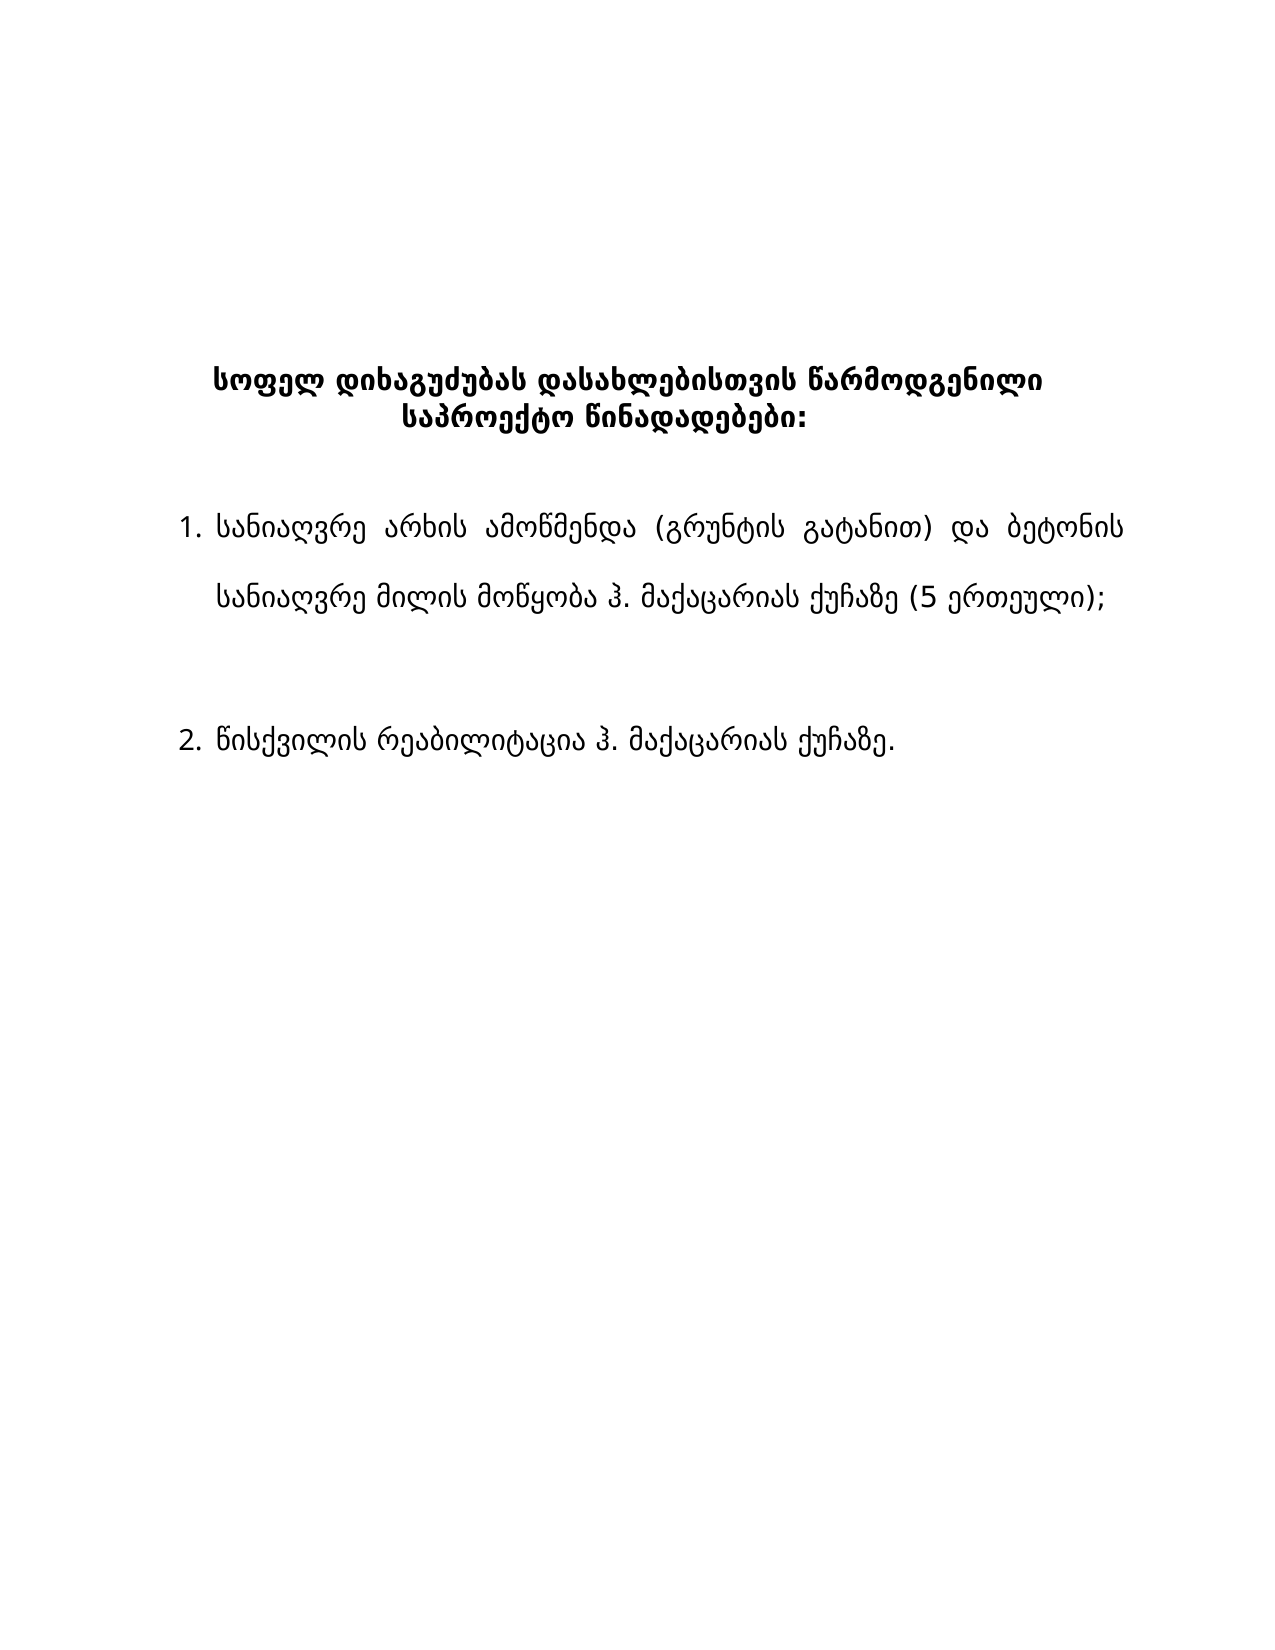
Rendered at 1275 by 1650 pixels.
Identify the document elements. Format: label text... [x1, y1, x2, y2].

list სანიაღვრე არხის ამოწმენდა (გრუნტის გატანით) და ბეტონის სანიაღვრე მილის მოწყობა ჰ. მაქაცარიას ქუჩაზე (5 ერთეული); [178, 507, 1125, 614]
list წისქვილის რეაბილიტაცია ჰ. მაქაცარიას ქუჩაზე. [178, 719, 1125, 759]
text სოფელ დიხაგუძუბას დასახლებისთვის წარმოდგენილი საპროექტო წინადადებები: [84, 363, 1125, 434]
